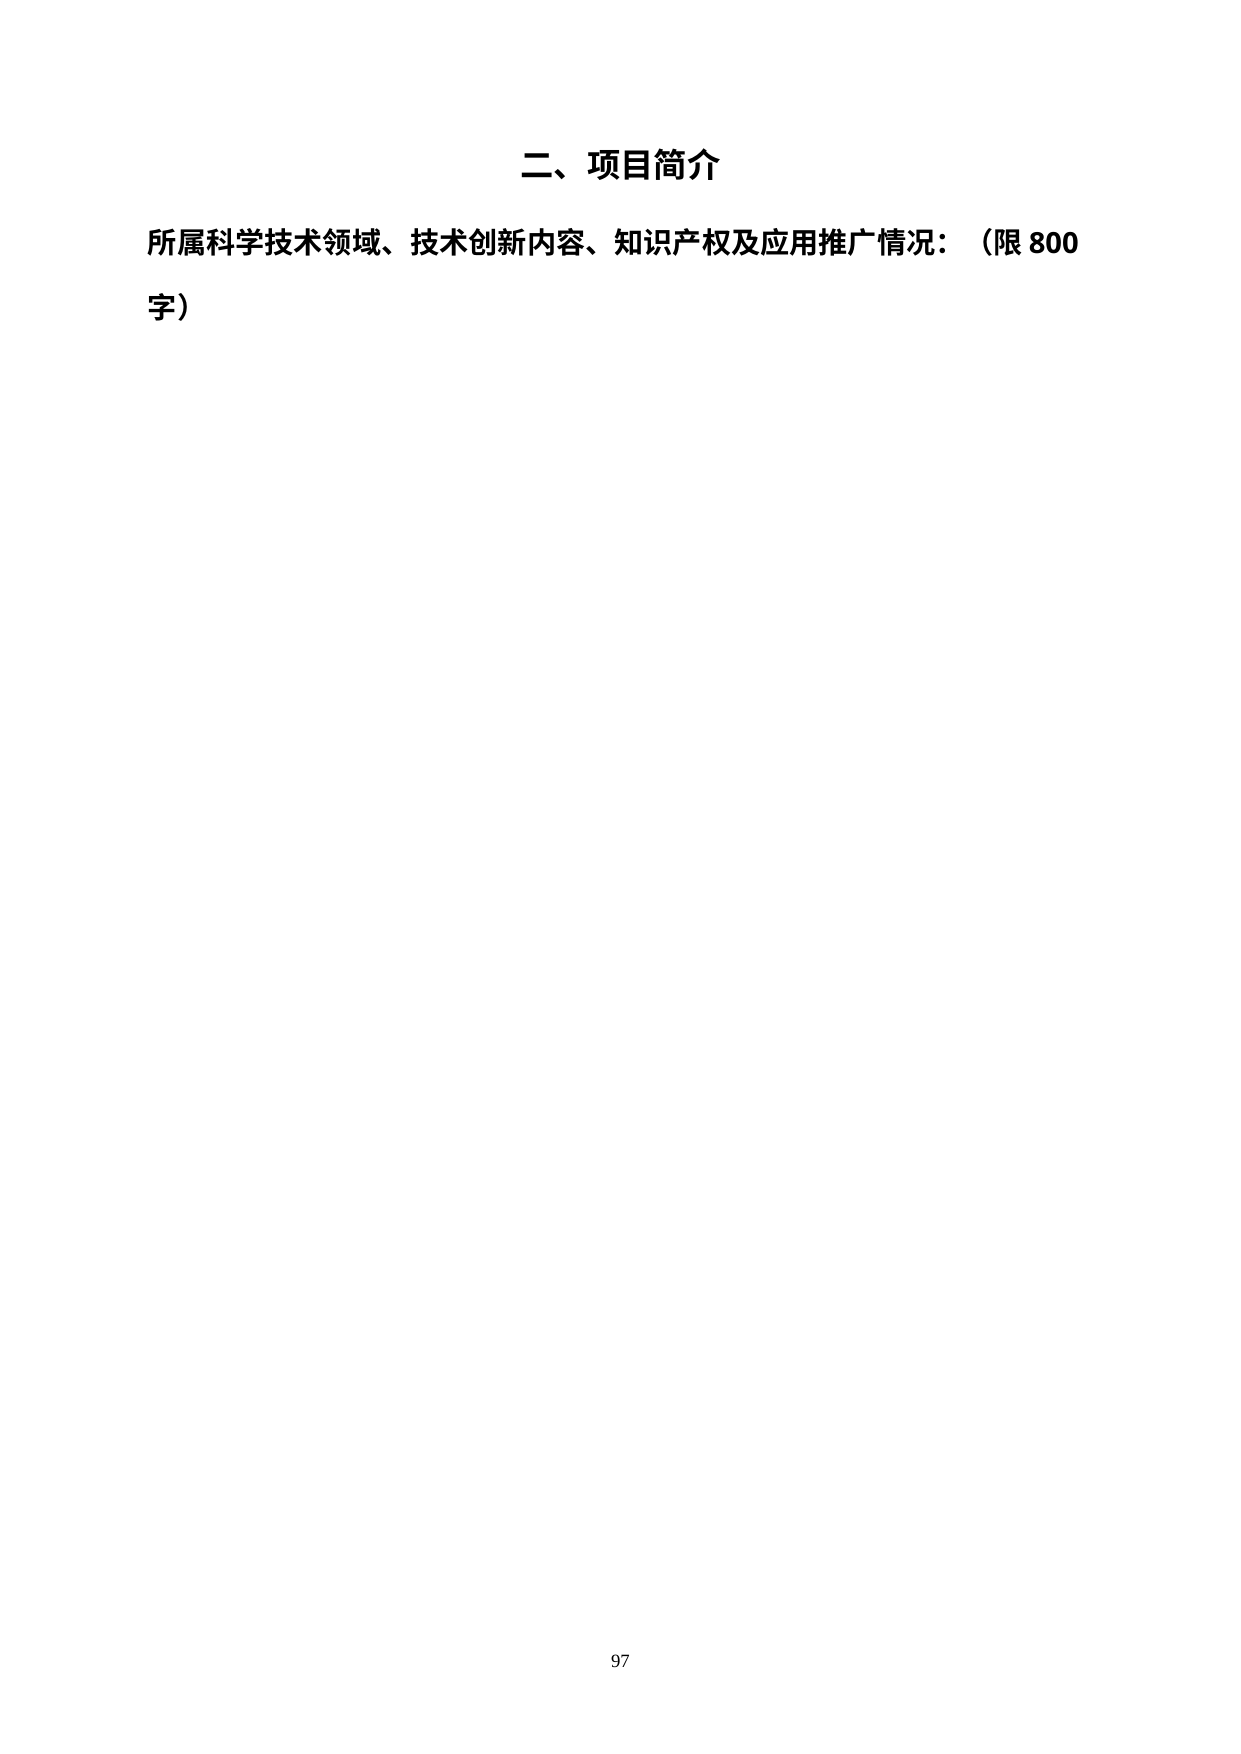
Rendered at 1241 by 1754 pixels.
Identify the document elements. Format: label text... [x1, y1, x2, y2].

text 所属科学技术领域、技术创新内容、知识产权及应用推广情况：（限800字） [148, 208, 1092, 338]
text 二、项目简介 [148, 131, 1092, 196]
